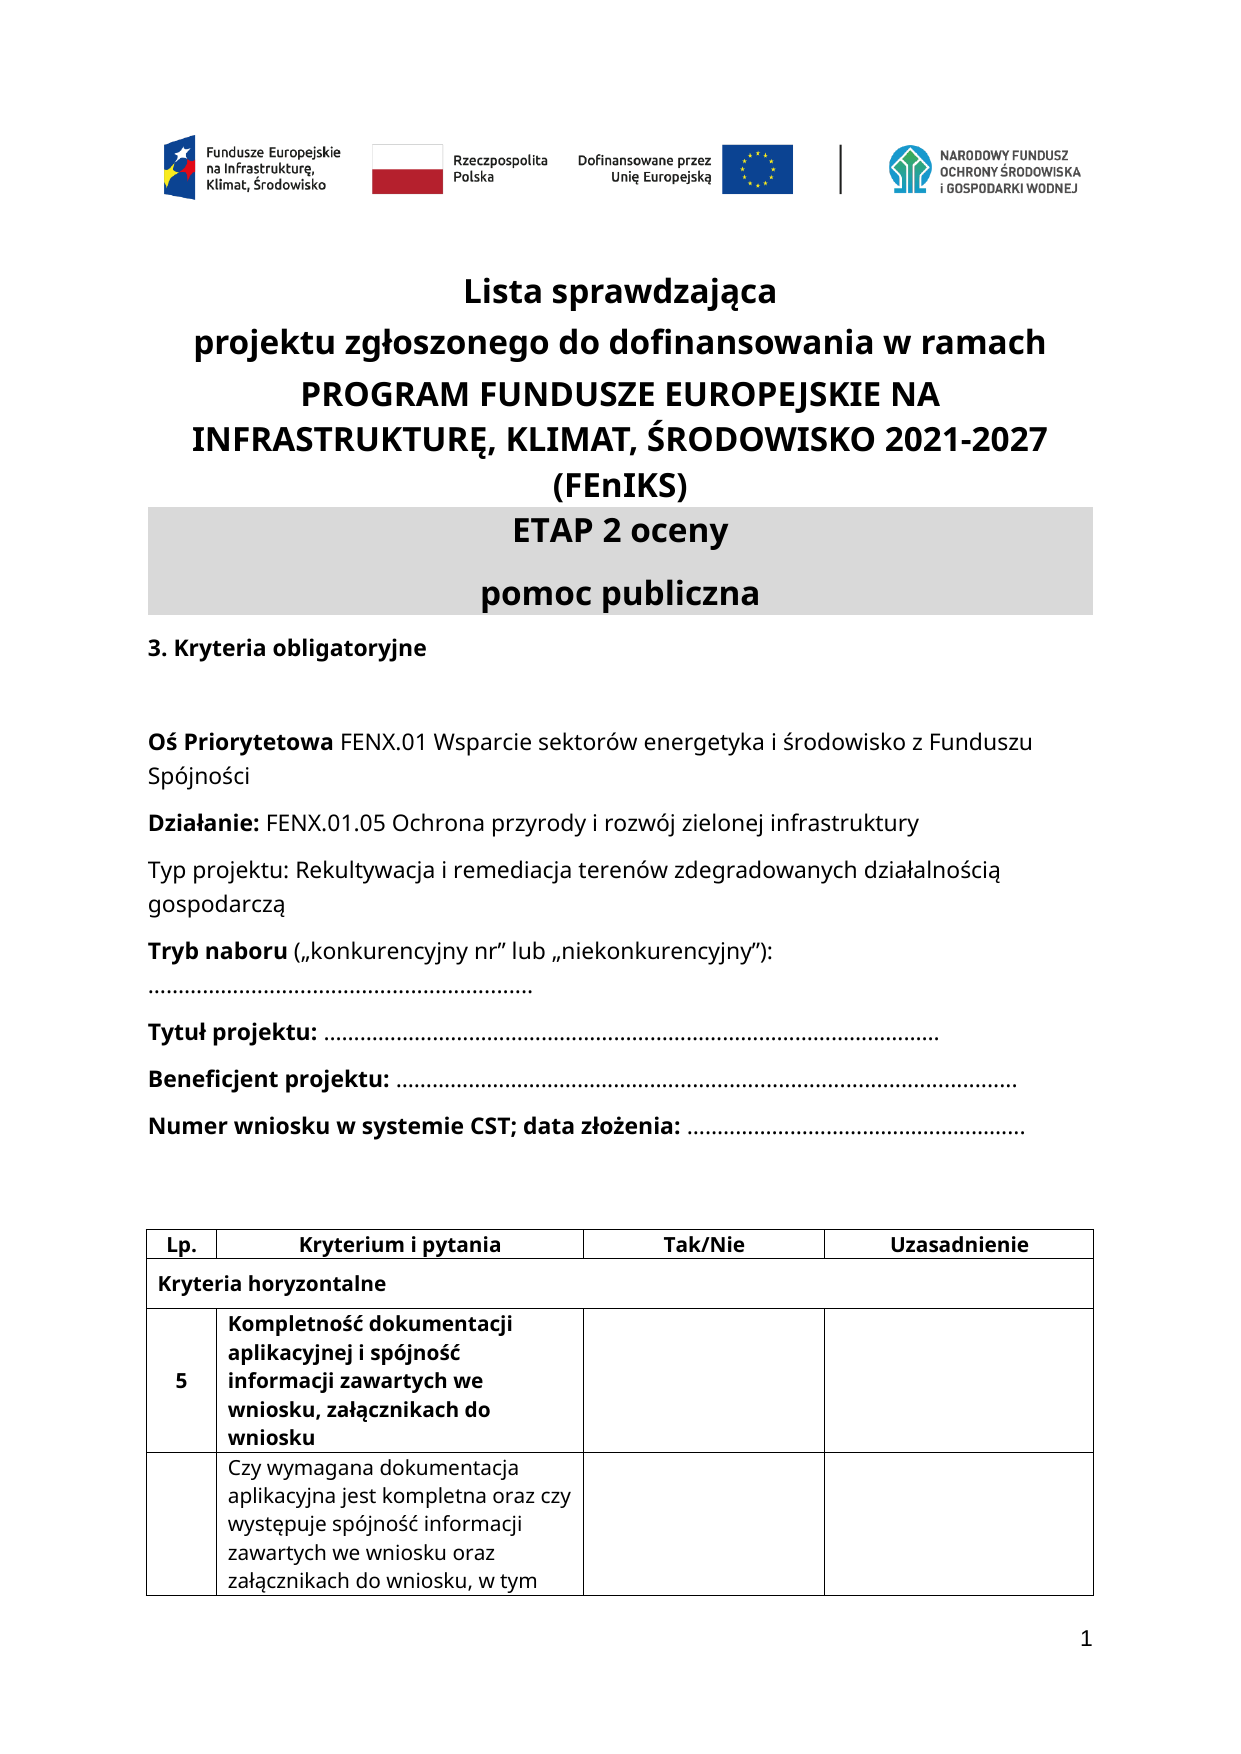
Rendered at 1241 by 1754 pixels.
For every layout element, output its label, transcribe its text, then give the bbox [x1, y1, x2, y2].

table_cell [217, 1453, 583, 1595]
table_cell Kompletność dokumentacji aplikacyjnej i spójność informacji zawartych we wniosku, załącznikach do wniosku [217, 1309, 583, 1452]
text Lista sprawdzająca [148, 267, 1093, 313]
text pomoc publiczna [148, 569, 1093, 615]
text Tryb naboru („konkurencyjny nr” lub „niekonkurencyjny”): ……………................................................ [148, 935, 1093, 1001]
text Numer wniosku w systemie CST; data złożenia: ……..………………………………………... [148, 1110, 1093, 1141]
table_header Lp. [147, 1230, 216, 1258]
text Typ projektu: Rekultywacja i remediacja terenów zdegradowanych działalnością gospodarczą [148, 854, 1093, 919]
text ETAP 2 oceny [148, 507, 1093, 552]
table_cell [584, 1453, 824, 1595]
text Działanie: FENX.01.05 Ochrona przyrody i rozwój zielonej infrastruktury [148, 807, 1093, 838]
text PROGRAM FUNDUSZE EUROPEJSKIE NA INFRASTRUKTURĘ, KLIMAT, ŚRODOWISKO 2021-2027 (FEnIKS) [148, 371, 1093, 507]
table_cell [825, 1309, 1093, 1452]
table_cell Kryteria horyzontalne [147, 1259, 1093, 1308]
table_header Kryterium i pytania [217, 1230, 583, 1258]
table_cell [584, 1309, 824, 1452]
text 3. Kryteria obligatoryjne [148, 632, 1093, 663]
table_header Uzasadnienie [825, 1230, 1093, 1258]
table_cell [825, 1453, 1093, 1595]
text Tytuł projektu: ………………………………………………………………………………………… [148, 1016, 1093, 1047]
text Beneficjent projektu: ………………………………………......................................................... [148, 1063, 1093, 1094]
table_header Tak/Nie [584, 1230, 824, 1258]
table_cell [147, 1453, 216, 1595]
picture [147, 118, 1093, 216]
text Oś Priorytetowa FENX.01 Wsparcie sektorów energetyka i środowisko z Funduszu Spójności [148, 726, 1093, 791]
table_cell 5 [147, 1309, 216, 1452]
text projektu zgłoszonego do dofinansowania w ramach [148, 319, 1093, 364]
